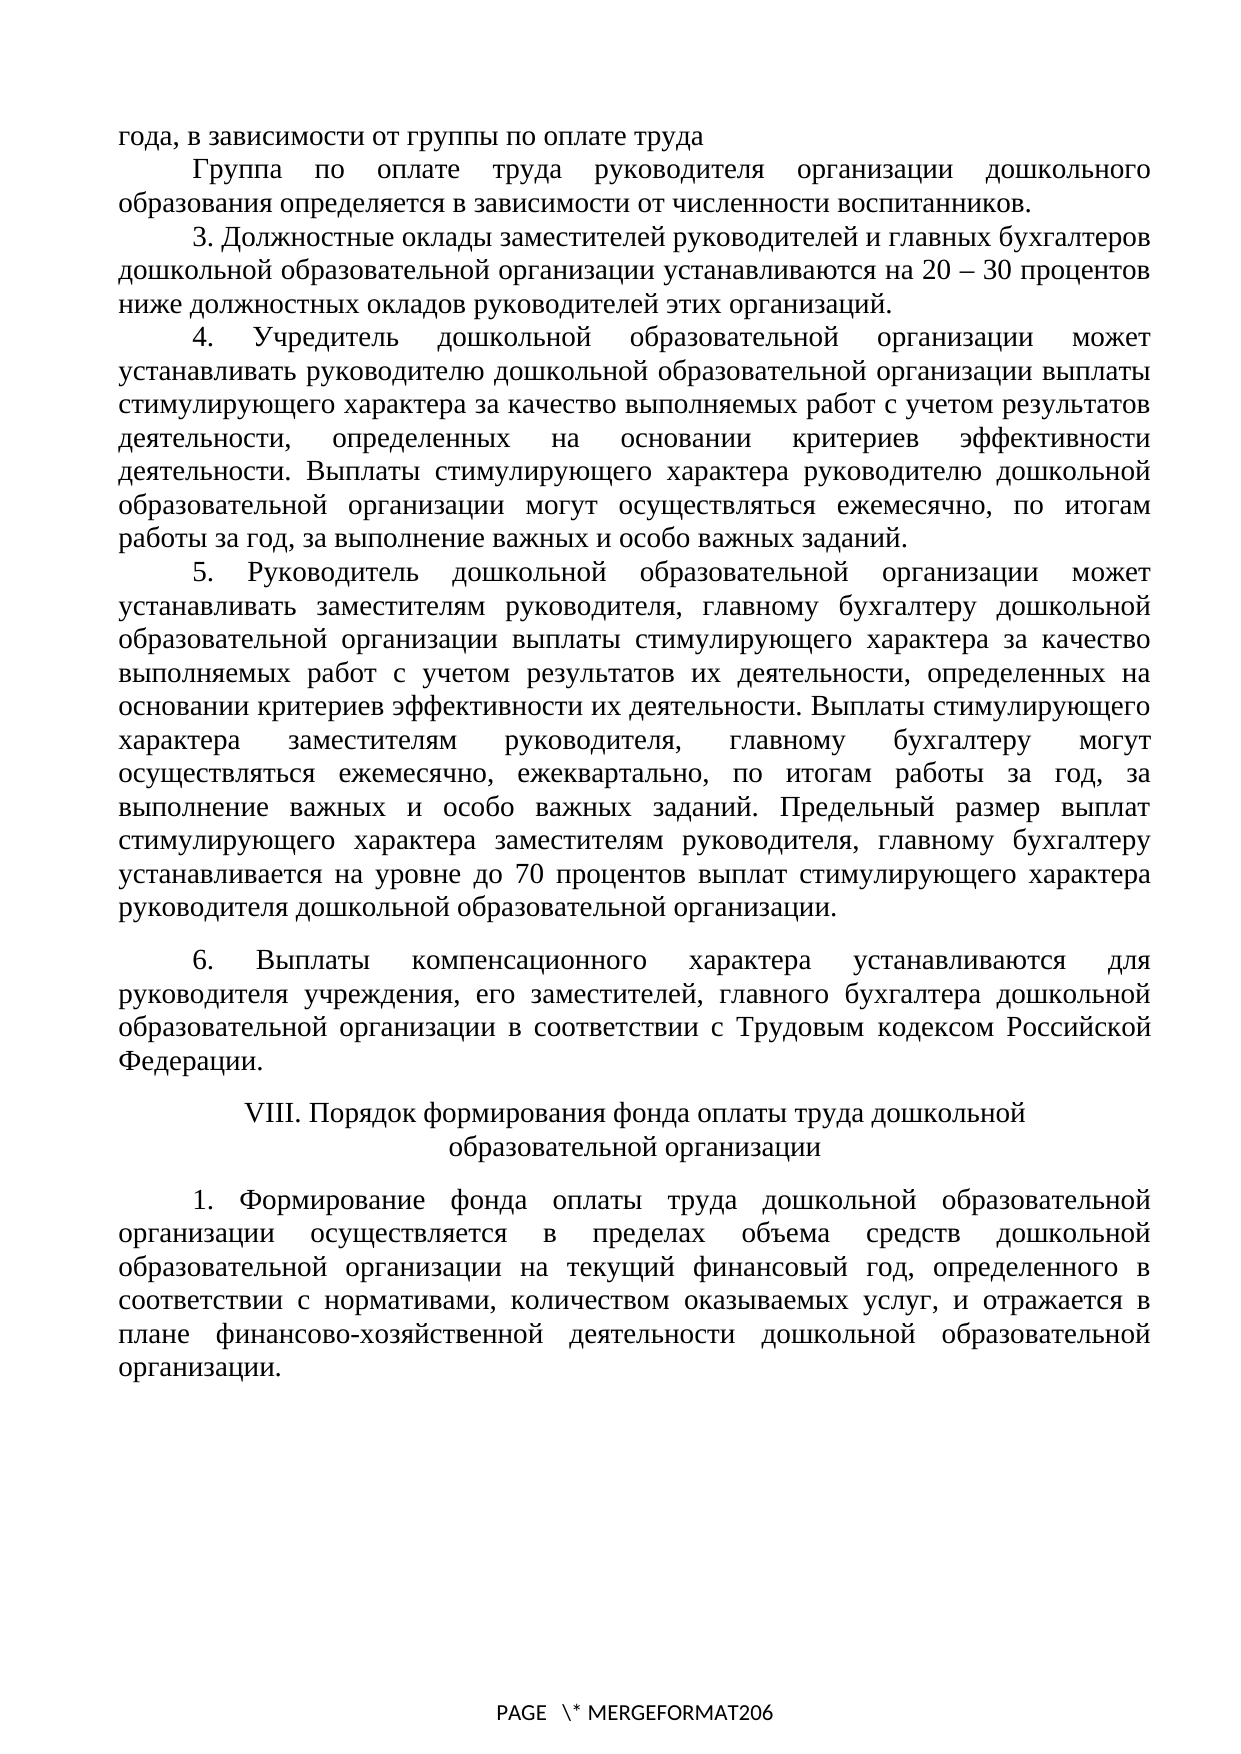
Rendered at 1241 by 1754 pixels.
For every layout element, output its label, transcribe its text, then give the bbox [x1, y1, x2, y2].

text 4. Учредитель дошкольной образовательной организации может устанавливать руководителю дошкольной образовательной организации выплаты стимулирующего характера за качество выполняемых работ с учетом результатов деятельности, определенных на основании критериев эффективности деятельности. Выплаты стимулирующего характера руководителю дошкольной образовательной организации могут осуществляться ежемесячно, по итогам работы за год, за выполнение важных и особо важных заданий. [118, 319, 1152, 554]
text 3. Должностные оклады заместителей руководителей и главных бухгалтеров дошкольной образовательной организации устанавливаются на 20 – 30 процентов ниже должностных окладов руководителей этих организаций. [118, 219, 1152, 319]
text VIII. Порядок формирования фонда оплаты труда дошкольной [118, 1096, 1152, 1129]
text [118, 118, 1152, 152]
text 5. Руководитель дошкольной образовательной организации может устанавливать заместителям руководителя, главному бухгалтеру дошкольной образовательной организации выплаты стимулирующего характера за качество выполняемых работ с учетом результатов их деятельности, определенных на основании критериев эффективности их деятельности. Выплаты стимулирующего характера заместителям руководителя, главному бухгалтеру могут осуществляться ежемесячно, ежеквартально, по итогам работы за год, за выполнение важных и особо важных заданий. Предельный размер выплат стимулирующего характера заместителям руководителя, главному бухгалтеру устанавливается на уровне до 70 процентов выплат стимулирующего характера руководителя дошкольной образовательной организации. [118, 554, 1152, 923]
text образовательной организации [118, 1129, 1152, 1163]
text 1. Формирование фонда оплаты труда дошкольной образовательной организации осуществляется в пределах объема средств дошкольной образовательной организации на текущий финансовый год, определенного в соответствии с нормативами, количеством оказываемых услуг, и отражается в плане финансово-хозяйственной деятельности дошкольной образовательной организации. [118, 1182, 1152, 1383]
text Группа по оплате труда руководителя организации дошкольного образования определяется в зависимости от численности воспитанников. [118, 152, 1152, 219]
text 6. Выплаты компенсационного характера устанавливаются для руководителя учреждения, его заместителей, главного бухгалтера дошкольной образовательной организации в соответствии с Трудовым кодексом Российской Федерации. [118, 942, 1152, 1076]
